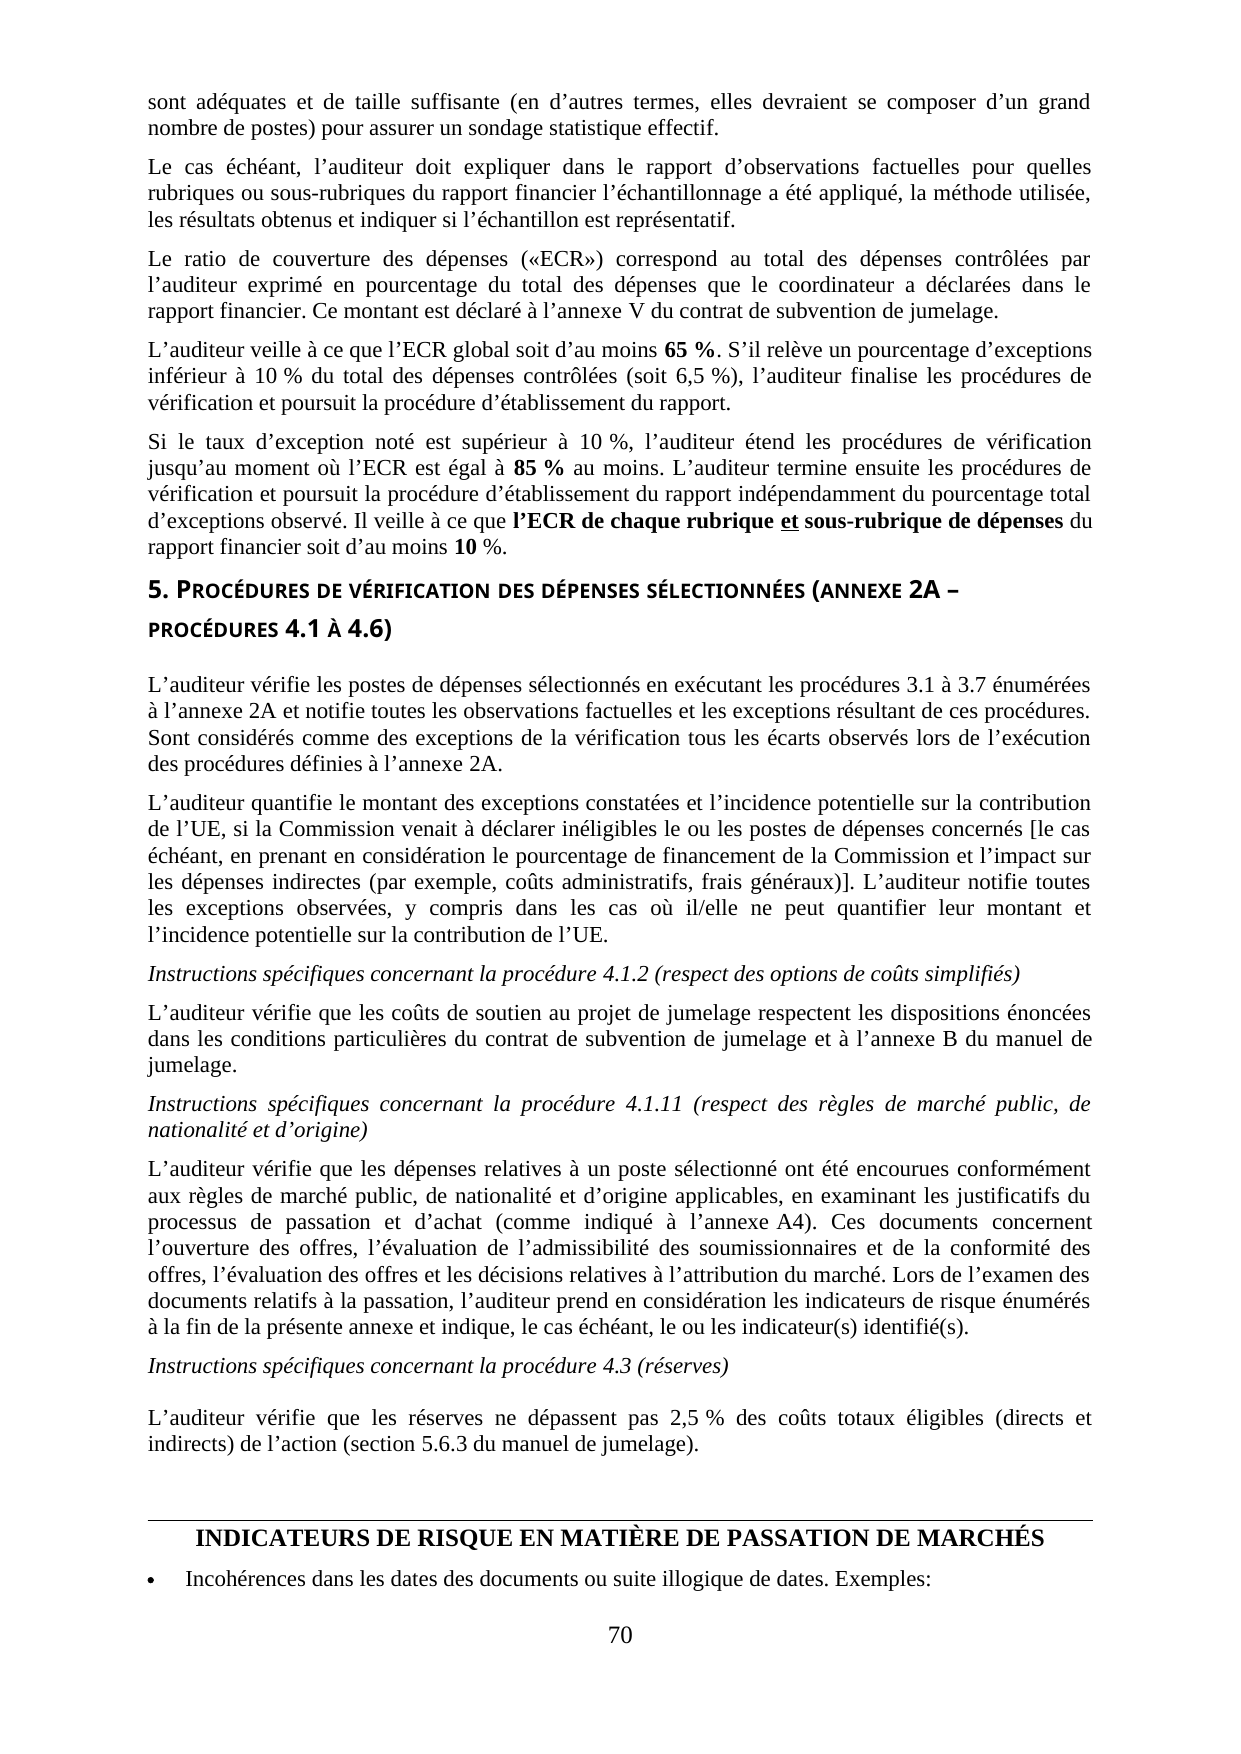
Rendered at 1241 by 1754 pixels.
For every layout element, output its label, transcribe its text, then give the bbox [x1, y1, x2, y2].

text L’auditeur veille à ce que l’ECR global soit d’au moins 65 %. S’il relève un pourcentage d’exceptions inférieur à 10 % du total des dépenses contrôlées (soit 6,5 %), l’auditeur finalise les procédures de vérification et poursuit la procédure d’établissement du rapport. [148, 336, 1093, 415]
text L’auditeur vérifie que les dépenses relatives à un poste sélectionné ont été encourues conformément aux règles de marché public, de nationalité et d’origine applicables, en examinant les justificatifs du processus de passation et d’achat (comme indiqué à l’annexe A4). Ces documents concernent l’ouverture des offres, l’évaluation de l’admissibilité des soumissionnaires et de la conformité des offres, l’évaluation des offres et les décisions relatives à l’attribution du marché. Lors de l’examen des documents relatifs à la passation, l’auditeur prend en considération les indicateurs de risque énumérés à la fin de la présente annexe et indique, le cas échéant, le ou les indicateur(s) identifié(s). [148, 1155, 1093, 1340]
text Instructions spécifiques concernant la procédure 4.3 (réserves) [148, 1352, 1093, 1379]
text L’auditeur vérifie que les réserves ne dépassent pas 2,5 % des coûts totaux éligibles (directs et indirects) de l’action (section 5.6.3 du manuel de jumelage). [148, 1404, 1093, 1456]
text Instructions spécifiques concernant la procédure 4.1.2 (respect des options de coûts simplifiés) [148, 960, 1093, 986]
text Si le taux d’exception noté est supérieur à 10 %, l’auditeur étend les procédures de vérification jusqu’au moment où l’ECR est égal à 85 % au moins. L’auditeur termine ensuite les procédures de vérification et poursuit la procédure d’établissement du rapport indépendamment du pourcentage total d’exceptions observé. Il veille à ce que l’ECR de chaque rubrique et sous-rubrique de dépenses du rapport financier soit d’au moins 10 %. [148, 428, 1093, 559]
text Le cas échéant, l’auditeur doit expliquer dans le rapport d’observations factuelles pour quelles rubriques ou sous-rubriques du rapport financier l’échantillonnage a été appliqué, la méthode utilisée, les résultats obtenus et indiquer si l’échantillon est représentatif. [148, 153, 1093, 232]
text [148, 88, 1093, 141]
text Le ratio de couverture des dépenses («ECR») correspond au total des dépenses contrôlées par l’auditeur exprimé en pourcentage du total des dépenses que le coordinateur a déclarées dans le rapport financier. Ce montant est déclaré à l’annexe V du contrat de subvention de jumelage. [148, 244, 1093, 324]
text L’auditeur vérifie que les coûts de soutien au projet de jumelage respectent les dispositions énoncées dans les conditions particulières du contrat de subvention de jumelage et à l’annexe B du manuel de jumelage. [148, 998, 1093, 1078]
text 5. Procédures de vérification des dépenses sélectionnées (annexe 2A – procédures 4.1 à 4.6) [148, 572, 1093, 645]
text INDICATEURS DE RISQUE EN MATIÈRE DE PASSATION DE MARCHÉS [148, 1521, 1093, 1552]
text L’auditeur vérifie les postes de dépenses sélectionnés en exécutant les procédures 3.1 à 3.7 énumérées à l’annexe 2A et notifie toutes les observations factuelles et les exceptions résultant de ces procédures. Sont considérés comme des exceptions de la vérification tous les écarts observés lors de l’exécution des procédures définies à l’annexe 2A. [148, 671, 1093, 777]
text Instructions spécifiques concernant la procédure 4.1.11 (respect des règles de marché public, de nationalité et d’origine) [148, 1090, 1093, 1143]
list Incohérences dans les dates des documents ou suite illogique de dates. Exemples: [148, 1564, 1093, 1591]
text L’auditeur quantifie le montant des exceptions constatées et l’incidence potentielle sur la contribution de l’UE, si la Commission venait à déclarer inéligibles le ou les postes de dépenses concernés [le cas échéant, en prenant en considération le pourcentage de financement de la Commission et l’impact sur les dépenses indirectes (par exemple, coûts administratifs, frais généraux)]. L’auditeur notifie toutes les exceptions observées, y compris dans les cas où il/elle ne peut quantifier leur montant et l’incidence potentielle sur la contribution de l’UE. [148, 789, 1093, 947]
